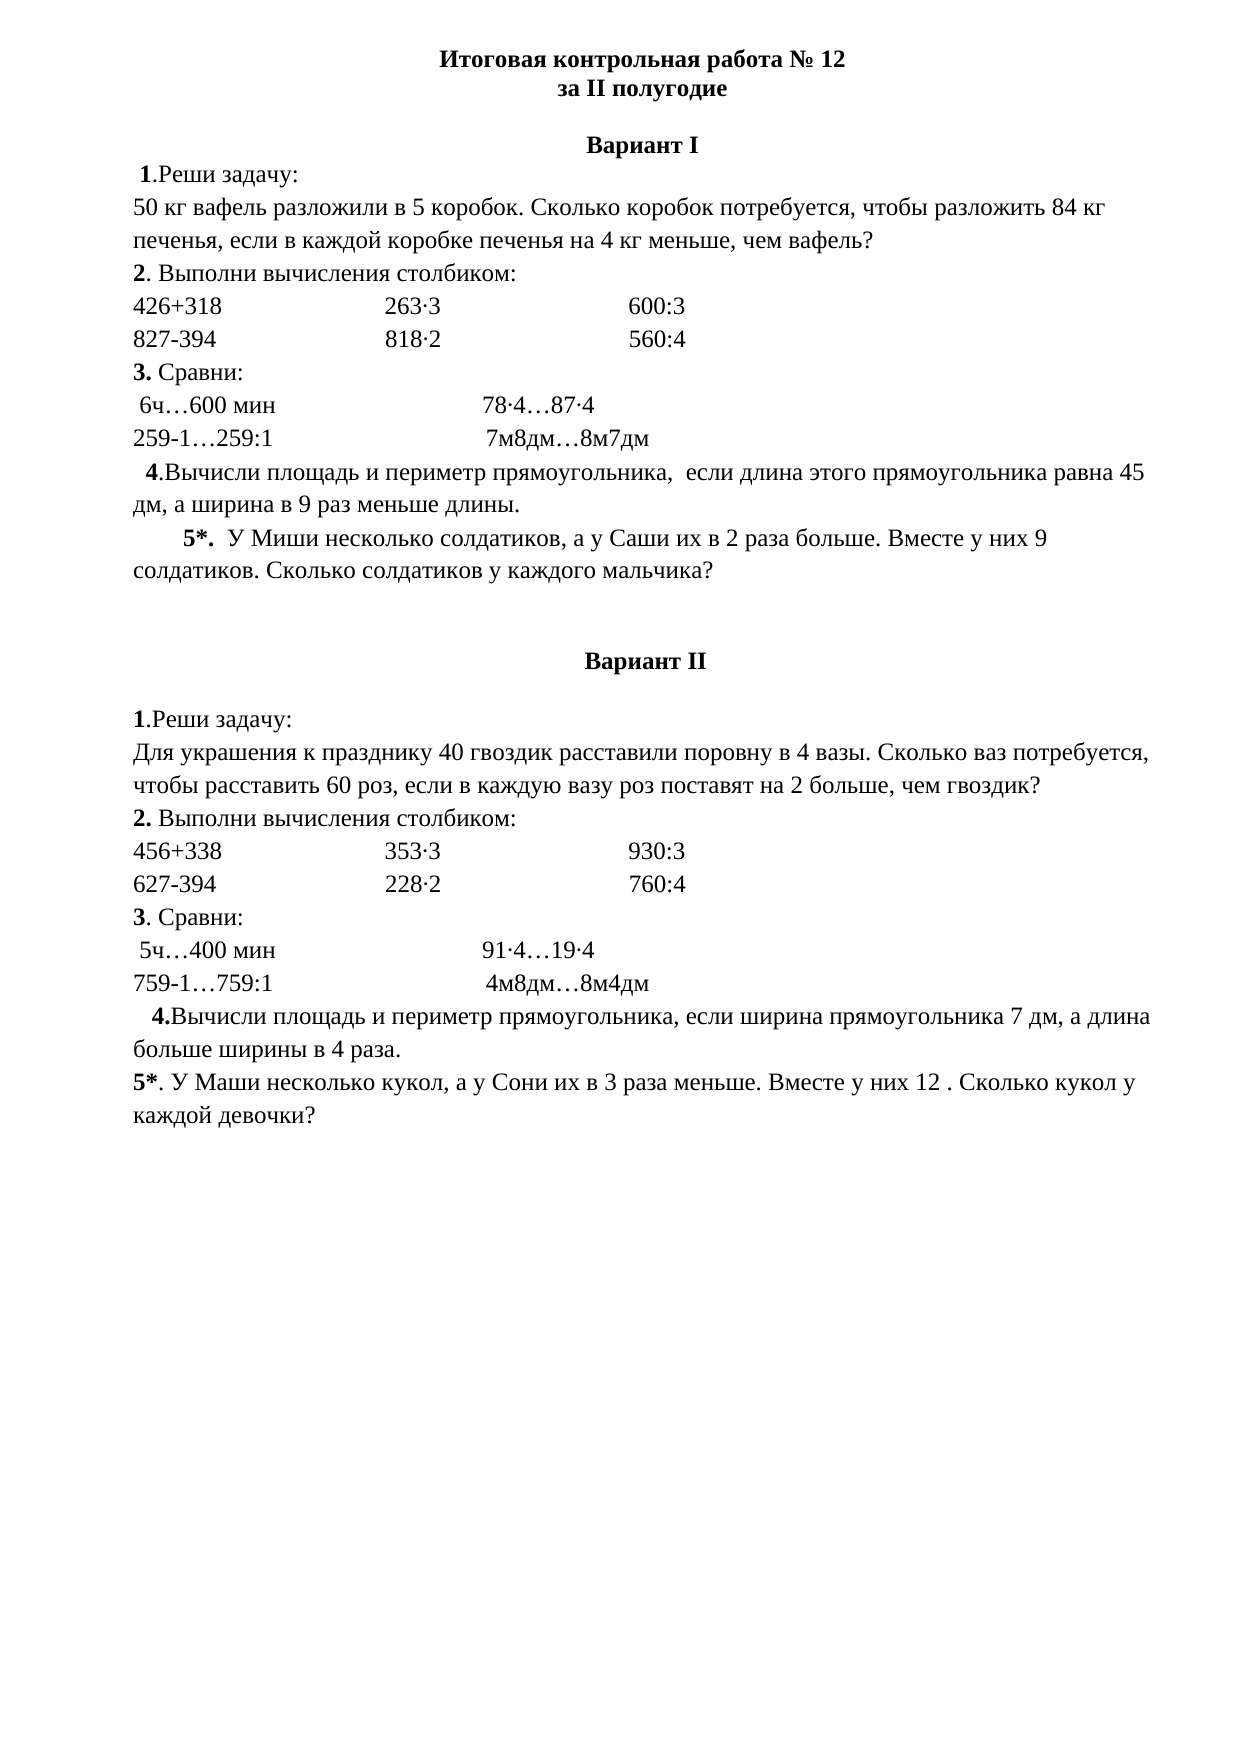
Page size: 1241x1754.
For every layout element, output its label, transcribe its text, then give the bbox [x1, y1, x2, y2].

text 3. Сравни: [133, 357, 1152, 386]
text за II полугодие [133, 73, 1152, 102]
text 4.Вычисли площадь и периметр прямоугольника, если ширина прямоугольника 7 дм, а длина больше ширины в 4 раза. [133, 1001, 1152, 1063]
text 759-1…759:1 4м8дм…8м4дм [133, 968, 1152, 997]
text 259-1…259:1 7м8дм…8м7дм [133, 423, 1152, 452]
text Вариант I [133, 131, 1152, 159]
text 1.Реши задачу: [133, 704, 1152, 732]
text Вариант II [133, 646, 1152, 675]
text вафель разложили в 5 коробок. Сколько коробок потребуется, чтобы разложить печенья, если в каждой коробке печенья на меньше, чем вафель? [133, 192, 1152, 254]
text 4.Вычисли площадь и периметр прямоугольника, если длина этого прямоугольника равна 45 дм, а ширина в 9 раз меньше длины. [133, 457, 1152, 518]
text 5ч…400 мин 91∙4…19∙4 [133, 935, 1152, 963]
text 2. Выполни вычисления столбиком: [133, 803, 1152, 831]
text 5*. У Миши несколько солдатиков, а у Саши их в 2 раза больше. Вместе у них 9 солдатиков. Сколько солдатиков у каждого мальчика? [133, 523, 1152, 584]
text Для украшения к празднику 40 гвоздик расставили поровну в 4 вазы. Сколько ваз потребуется, чтобы расставить 60 роз, если в каждую вазу роз поставят на 2 больше, чем гвоздик? [133, 737, 1152, 798]
text 627-394 228∙2 760:4 [133, 869, 1152, 897]
text 5*. У Маши несколько кукол, а у Сони их в 3 раза меньше. Вместе у них 12 . Сколько кукол у каждой девочки? [133, 1067, 1152, 1129]
text 827-394 818∙2 560:4 [133, 324, 1152, 353]
text 426+318 263∙3 600:3 [133, 291, 1152, 320]
text 456+338 353∙3 930:3 [133, 836, 1152, 864]
text 2. Выполни вычисления столбиком: [133, 258, 1152, 287]
text 1.Реши задачу: [133, 159, 1152, 188]
text 6ч…600 мин 78∙4…87∙4 [133, 391, 1152, 419]
text Итоговая контрольная работа № 12 [133, 44, 1152, 73]
text 3. Сравни: [133, 902, 1152, 931]
